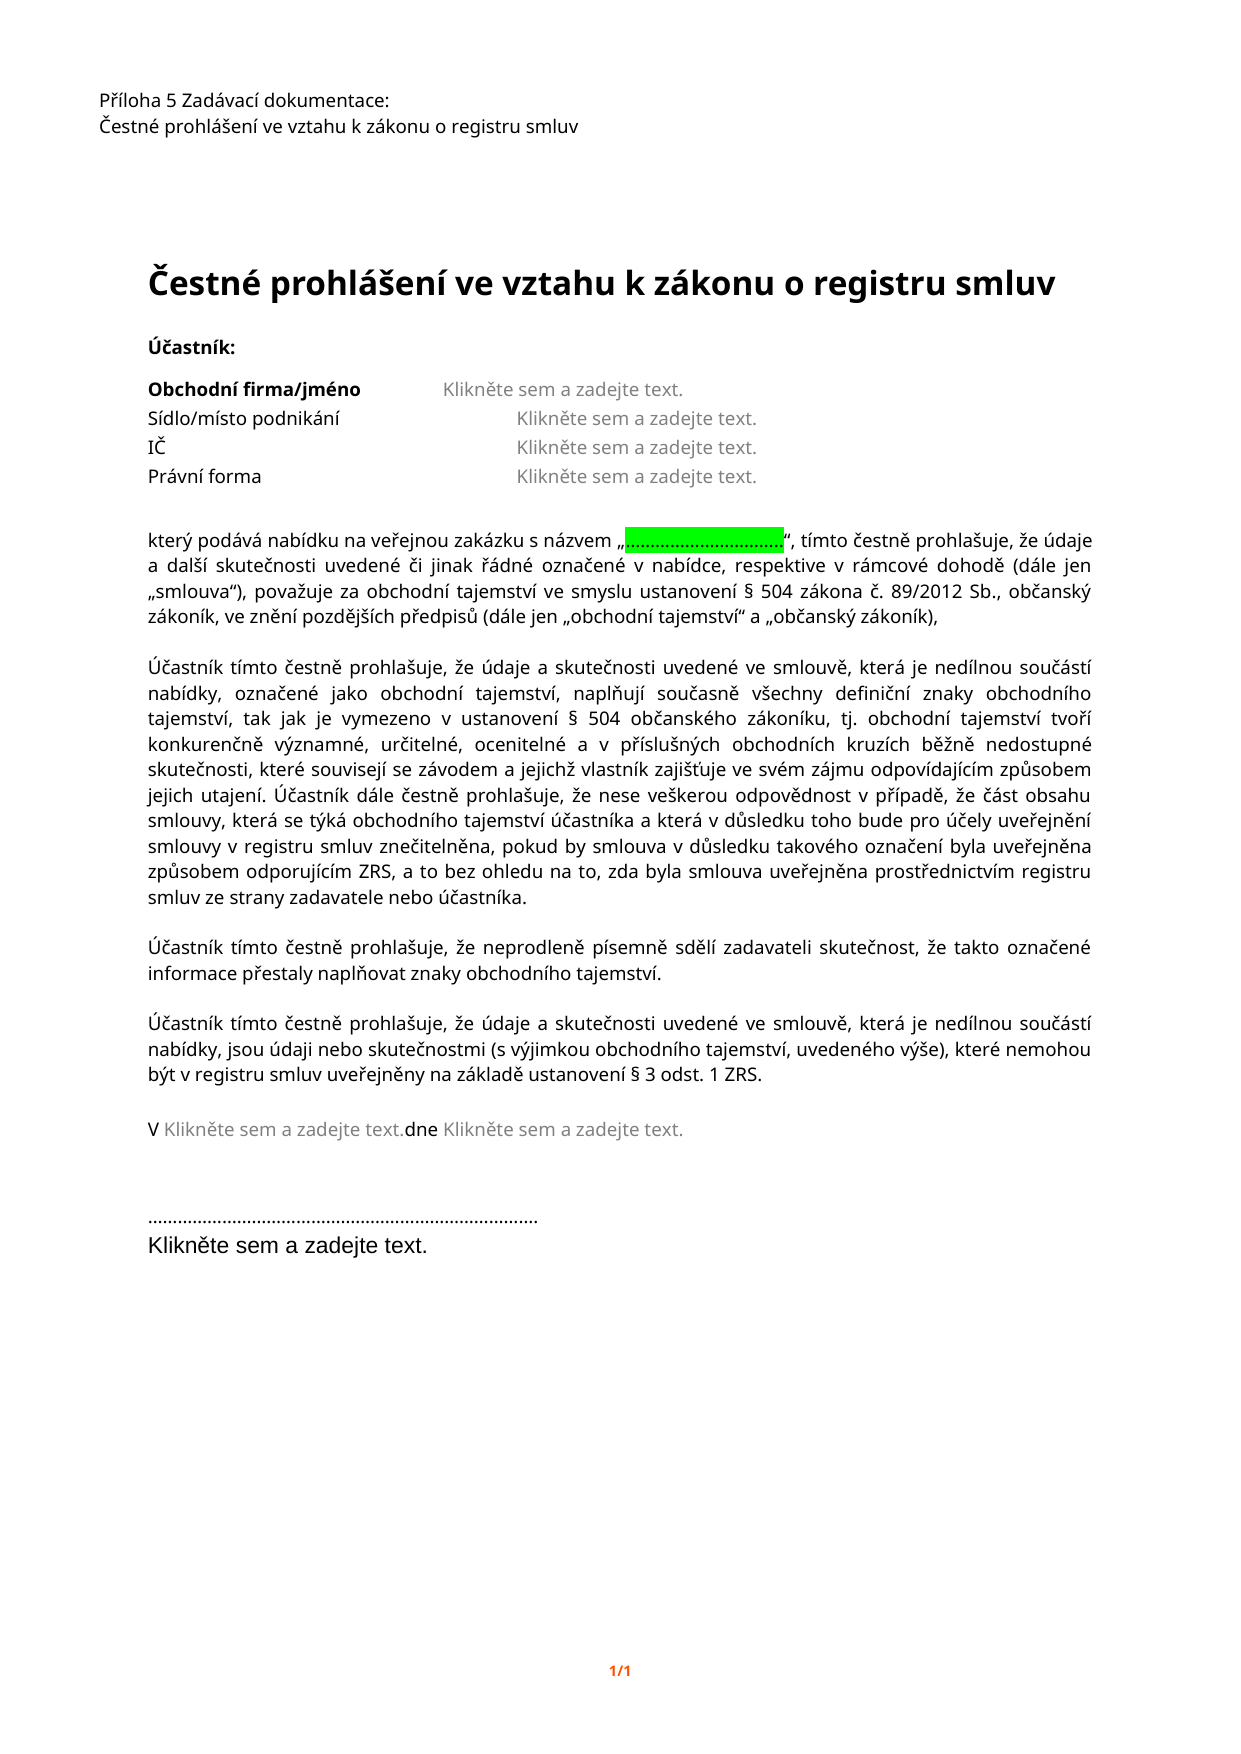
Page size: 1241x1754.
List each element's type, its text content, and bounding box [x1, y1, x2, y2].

text Účastník: [148, 330, 1093, 361]
text IČ [148, 431, 1093, 460]
text Účastník tímto čestně prohlašuje, že neprodleně písemně sdělí zadavateli skutečnost, že takto označené informace přestaly naplňovat znaky obchodního tajemství. [148, 934, 1093, 986]
text V dne [148, 1112, 1092, 1141]
title Čestné prohlášení ve vztahu k zákonu o registru smluv [148, 259, 1093, 305]
text Sídlo/místo podnikání [148, 402, 1093, 431]
text který podává nabídku na veřejnou zakázku s názvem „…………………………..“, tímto čestně prohlašuje, že údaje a další skutečnosti uvedené či jinak řádné označené v nabídce, respektive v rámcové dohodě (dále jen „smlouva“), považuje za obchodní tajemství ve smyslu ustanovení § 504 zákona č. 89/2012 Sb., občanský zákoník, ve znění pozdějších předpisů (dále jen „obchodní tajemství“ a „občanský zákoník), [148, 527, 1093, 629]
text Obchodní firma/jméno [148, 373, 1093, 402]
text Účastník tímto čestně prohlašuje, že údaje a skutečnosti uvedené ve smlouvě, která je nedílnou součástí nabídky, označené jako obchodní tajemství, naplňují současně všechny definiční znaky obchodního tajemství, tak jak je vymezeno v ustanovení § 504 občanského zákoníku, tj. obchodní tajemství tvoří konkurenčně významné, určitelné, ocenitelné a v příslušných obchodních kruzích běžně nedostupné skutečnosti, které souvisejí se závodem a jejichž vlastník zajišťuje ve svém zájmu odpovídajícím způsobem jejich utajení. Účastník dále čestně prohlašuje, že nese veškerou odpovědnost v případě, že část obsahu smlouvy, která se týká obchodního tajemství účastníka a která v důsledku toho bude pro účely uveřejnění smlouvy v registru smluv znečitelněna, pokud by smlouva v důsledku takového označení byla uveřejněna způsobem odporujícím ZRS, a to bez ohledu na to, zda byla smlouva uveřejněna prostřednictvím registru smluv ze strany zadavatele nebo účastníka. [148, 654, 1093, 909]
text ……………………………………………………………………. [148, 1200, 1092, 1229]
text Právní forma [148, 460, 1093, 489]
text Účastník tímto čestně prohlašuje, že údaje a skutečnosti uvedené ve smlouvě, která je nedílnou součástí nabídky, jsou údaji nebo skutečnostmi (s výjimkou obchodního tajemství, uvedeného výše), které nemohou být v registru smluv uveřejněny na základě ustanovení § 3 odst. 1 ZRS. [148, 1011, 1093, 1087]
